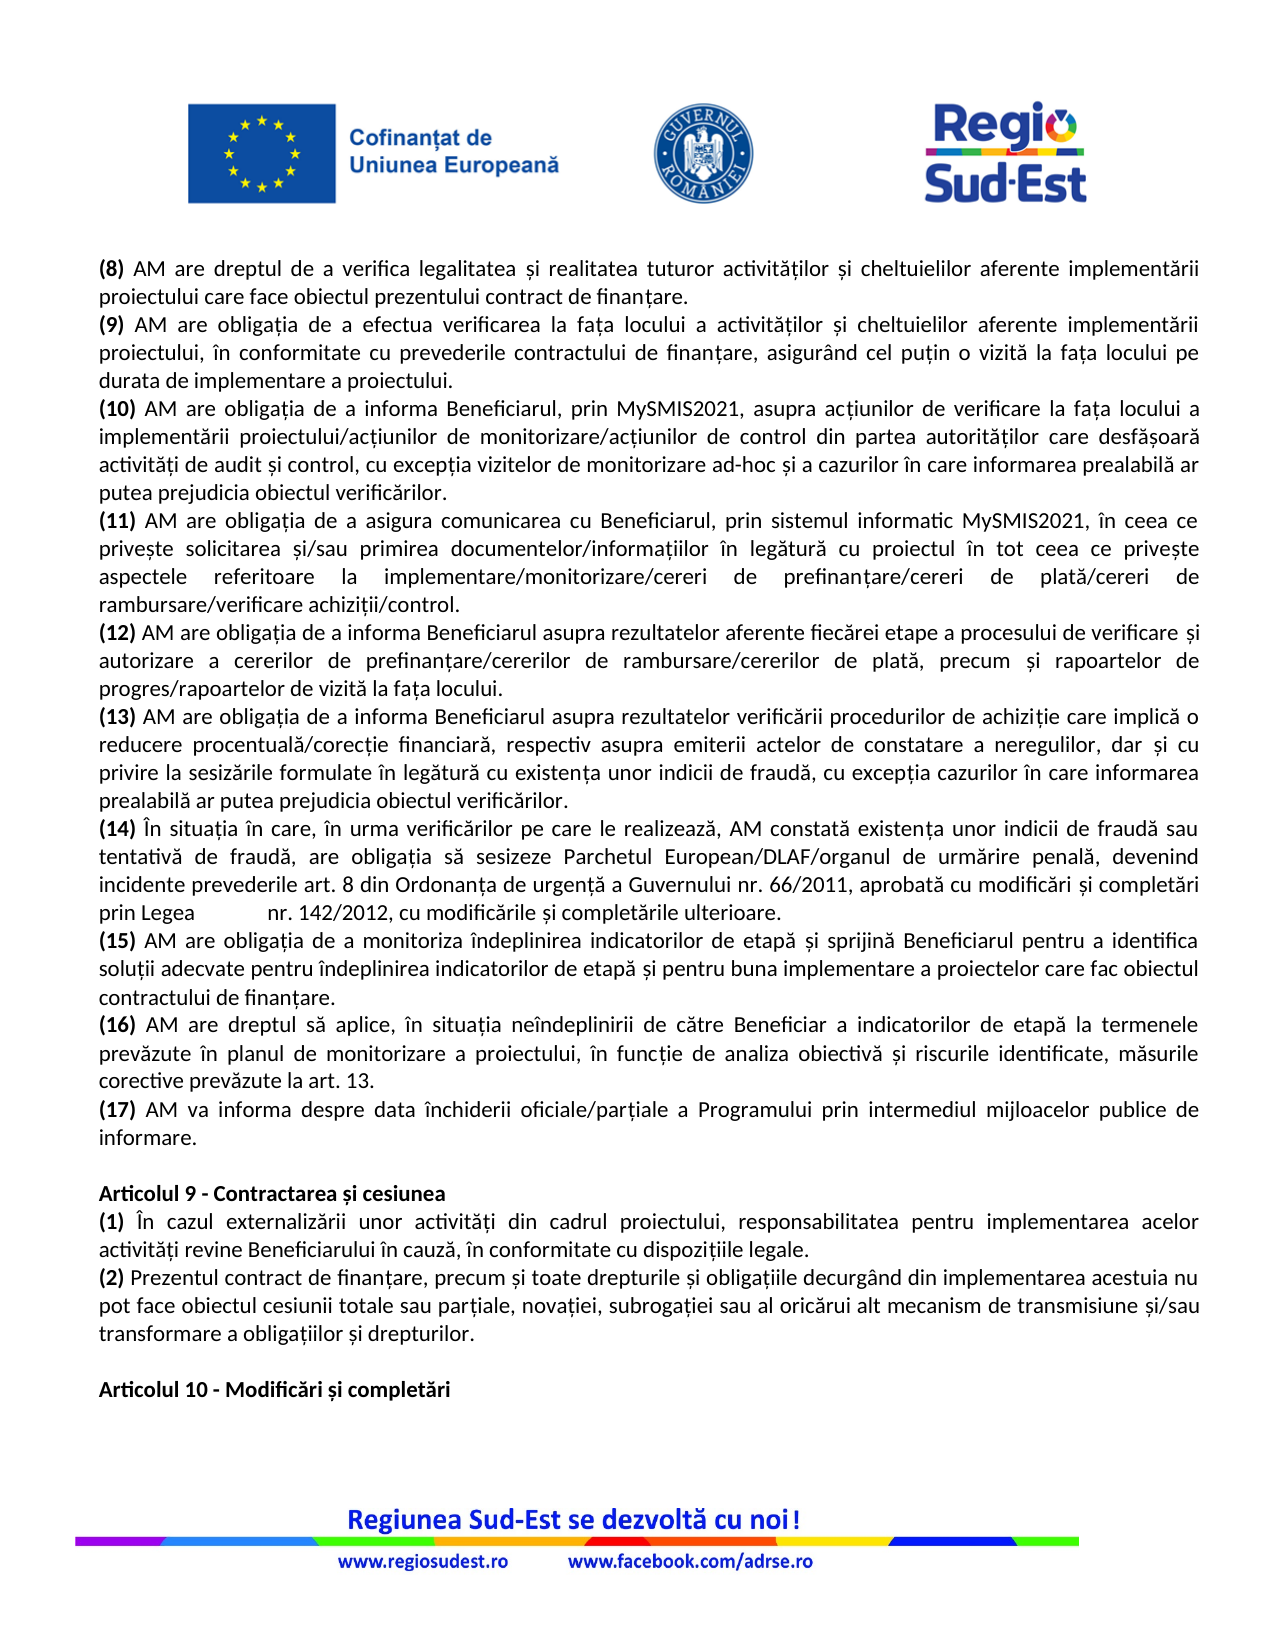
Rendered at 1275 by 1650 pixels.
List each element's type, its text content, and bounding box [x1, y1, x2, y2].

text (12) AM are obligaţia de a informa Beneficiarul asupra rezultatelor aferente fiecărei etape a procesului de verificare şi autorizare a cererilor de prefinanţare/cererilor de rambursare/cererilor de plată, precum şi rapoartelor de progres/rapoartelor de vizită la faţa locului. [98, 618, 1200, 702]
text Articolul 9 - Contractarea şi cesiunea [98, 1179, 1200, 1207]
text (2) Prezentul contract de finanţare, precum şi toate drepturile şi obligaţiile decurgând din implementarea acestuia nu pot face obiectul cesiunii totale sau parţiale, novaţiei, subrogaţiei sau al oricărui alt mecanism de transmisiune şi/sau transformare a obligaţiilor şi drepturilor. [98, 1263, 1200, 1347]
text (13) AM are obligaţia de a informa Beneficiarul asupra rezultatelor verificării procedurilor de achiziţie care implică o reducere procentuală/corecţie financiară, respectiv asupra emiterii actelor de constatare a neregulilor, dar şi cu privire la sesizările formulate în legătură cu existenţa unor indicii de fraudă, cu excepţia cazurilor în care informarea prealabilă ar putea prejudicia obiectul verificărilor. [98, 702, 1200, 814]
text (8) AM are dreptul de a verifica legalitatea şi realitatea tuturor activităţilor şi cheltuielilor aferente implementării proiectului care face obiectul prezentului contract de finanţare. [98, 254, 1200, 310]
text (16) AM are dreptul să aplice, în situaţia neîndeplinirii de către Beneficiar a indicatorilor de etapă la termenele prevăzute în planul de monitorizare a proiectului, în funcţie de analiza obiectivă şi riscurile identificate, măsurile corective prevăzute la art. 13. [98, 1011, 1200, 1095]
text (1) În cazul externalizării unor activităţi din cadrul proiectului, responsabilitatea pentru implementarea acelor activităţi revine Beneficiarului în cauză, în conformitate cu dispoziţiile legale. [98, 1207, 1200, 1263]
text (15) AM are obligaţia de a monitoriza îndeplinirea indicatorilor de etapă şi sprijină Beneficiarul pentru a identifica soluţii adecvate pentru îndeplinirea indicatorilor de etapă şi pentru buna implementare a proiectelor care fac obiectul contractului de finanţare. [98, 927, 1200, 1011]
text (9) AM are obligaţia de a efectua verificarea la faţa locului a activităţilor şi cheltuielilor aferente implementării proiectului, în conformitate cu prevederile contractului de finanţare, asigurând cel puţin o vizită la faţa locului pe durata de implementare a proiectului. [98, 310, 1200, 394]
picture [155, 73, 1120, 226]
text Articolul 10 - Modificări şi completări [98, 1375, 1200, 1403]
text (14) În situaţia în care, în urma verificărilor pe care le realizează, AM constată existenţa unor indicii de fraudă sau tentativă de fraudă, are obligaţia să sesizeze Parchetul European/DLAF/organul de urmărire penală, devenind incidente prevederile art. 8 din Ordonanţa de urgenţă a Guvernului nr. 66/2011, aprobată cu modificări şi completări prin Legea nr. 142/2012, cu modificările şi completările ulterioare. [98, 814, 1200, 927]
text (10) AM are obligaţia de a informa Beneficiarul, prin MySMIS2021, asupra acţiunilor de verificare la faţa locului a implementării proiectului/acţiunilor de monitorizare/acţiunilor de control din partea autorităţilor care desfăşoară activităţi de audit şi control, cu excepţia vizitelor de monitorizare ad-hoc şi a cazurilor în care informarea prealabilă ar putea prejudicia obiectul verificărilor. [98, 394, 1200, 506]
text (11) AM are obligaţia de a asigura comunicarea cu Beneficiarul, prin sistemul informatic MySMIS2021, în ceea ce priveşte solicitarea şi/sau primirea documentelor/informaţiilor în legătură cu proiectul în tot ceea ce priveşte aspectele referitoare la implementare/monitorizare/cereri de prefinanţare/cereri de plată/cereri de rambursare/verificare achiziţii/control. [98, 506, 1200, 618]
picture [75, 1508, 1079, 1577]
text (17) AM va informa despre data închiderii oficiale/parţiale a Programului prin intermediul mijloacelor publice de informare. [98, 1095, 1200, 1151]
